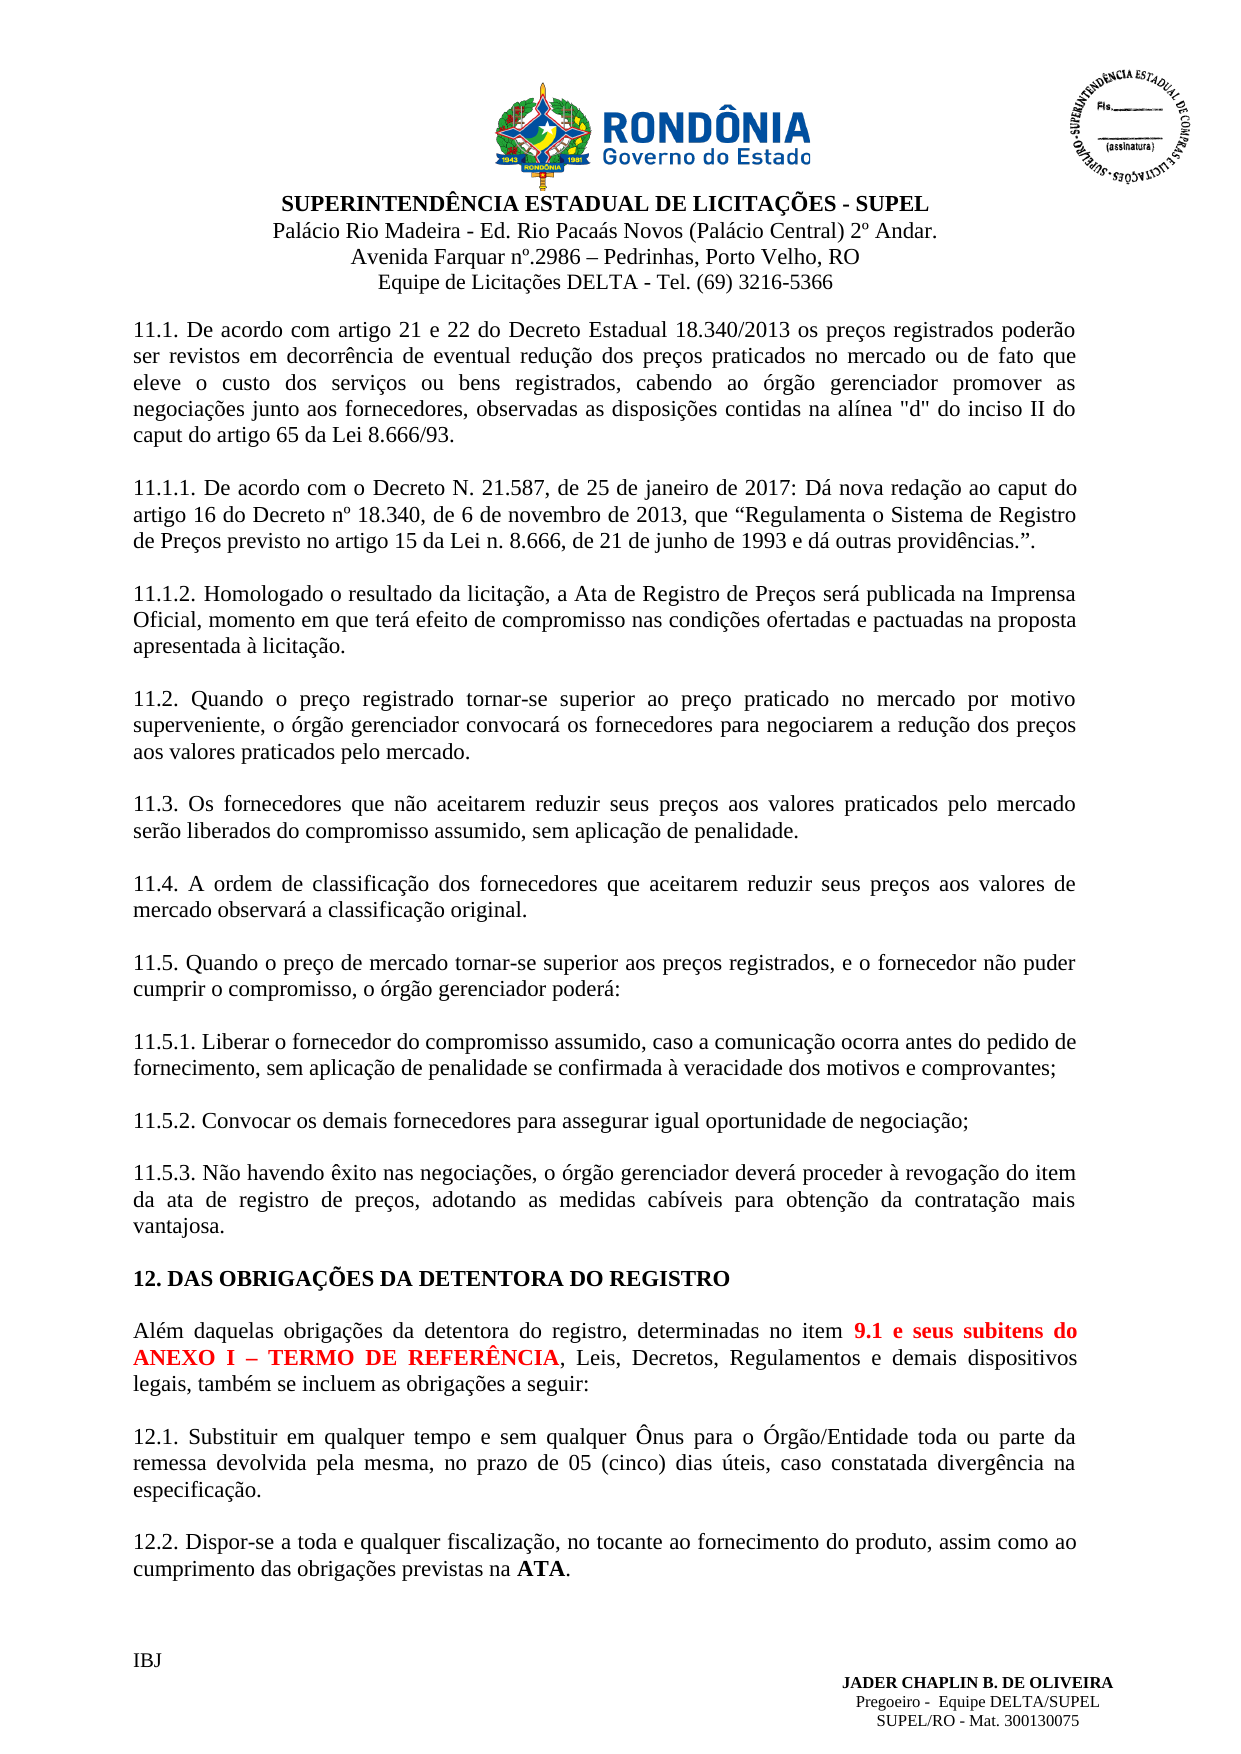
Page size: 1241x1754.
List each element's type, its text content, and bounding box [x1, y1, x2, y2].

text 11.5.3. Não havendo êxito nas negociações, o órgão gerenciador deverá proceder à revogação do item da ata de registro de preços, adotando as medidas cabíveis para obtenção da contratação mais vantajosa. [133, 1159, 1078, 1238]
text 11.5.1. Liberar o fornecedor do compromisso assumido, caso a comunicação ocorra antes do pedido de fornecimento, sem aplicação de penalidade se confirmada à veracidade dos motivos e comprovantes; [133, 1028, 1078, 1080]
picture [1060, 59, 1197, 191]
picture [494, 82, 811, 191]
text 12.1. Substituir em qualquer tempo e sem qualquer Ônus para o Órgão/Entidade toda ou parte da remessa devolvida pela mesma, no prazo de 05 (cinco) dias úteis, caso constatada divergência na especificação. [133, 1423, 1078, 1502]
text 12.2. Dispor-se a toda e qualquer fiscalização, no tocante ao fornecimento do produto, assim como ao cumprimento das obrigações previstas na ATA. [133, 1528, 1078, 1581]
text 11.4. A ordem de classificação dos fornecedores que aceitarem reduzir seus preços aos valores de mercado observará a classificação original. [133, 869, 1078, 922]
list Homologado o resultado da licitação, a Ata de Registro de Preços será publicada na Imprensa Oficial, momento em que terá efeito de compromisso nas condições ofertadas e pactuadas na proposta apresentada à licitação. [133, 580, 1078, 659]
subtitle 12. DAS OBRIGAÇÕES DA DETENTORA DO REGISTRO [133, 1265, 1078, 1291]
text Além daquelas obrigações da detentora do registro, determinadas no item 9.1 e seus subitens do ANEXO I – TERMO DE REFERÊNCIA, Leis, Decretos, Regulamentos e demais dispositivos legais, também se incluem as obrigações a seguir: [133, 1318, 1078, 1397]
text 11.5.2. Convocar os demais fornecedores para assegurar igual oportunidade de negociação; [133, 1107, 1078, 1133]
text 11.3. Os fornecedores que não aceitarem reduzir seus preços aos valores praticados pelo mercado serão liberados do compromisso assumido, sem aplicação de penalidade. [133, 791, 1078, 843]
text 11.2. Quando o preço registrado tornar-se superior ao preço praticado no mercado por motivo superveniente, o órgão gerenciador convocará os fornecedores para negociarem a redução dos preços aos valores praticados pelo mercado. [133, 685, 1078, 764]
list De acordo com o Decreto N. 21.587, de 25 de janeiro de 2017: Dá nova redação ao caput do artigo 16 do Decreto nº 18.340, de 6 de novembro de 2013, que “Regulamenta o Sistema de Registro de Preços previsto no artigo 15 da Lei n. 8.666, de 21 de junho de 1993 e dá outras providências.”. [133, 474, 1078, 553]
text 11.5. Quando o preço de mercado tornar-se superior aos preços registrados, e o fornecedor não puder cumprir o compromisso, o órgão gerenciador poderá: [133, 949, 1078, 1001]
text 11.1. De acordo com artigo 21 e 22 do Decreto Estadual 18.340/2013 os preços registrados poderão ser revistos em decorrência de eventual redução dos preços praticados no mercado ou de fato que eleve o custo dos serviços ou bens registrados, cabendo ao órgão gerenciador promover as negociações junto aos fornecedores, observadas as disposições contidas na alínea "d" do inciso II do caput do artigo 65 da Lei 8.666/93. [133, 316, 1078, 448]
